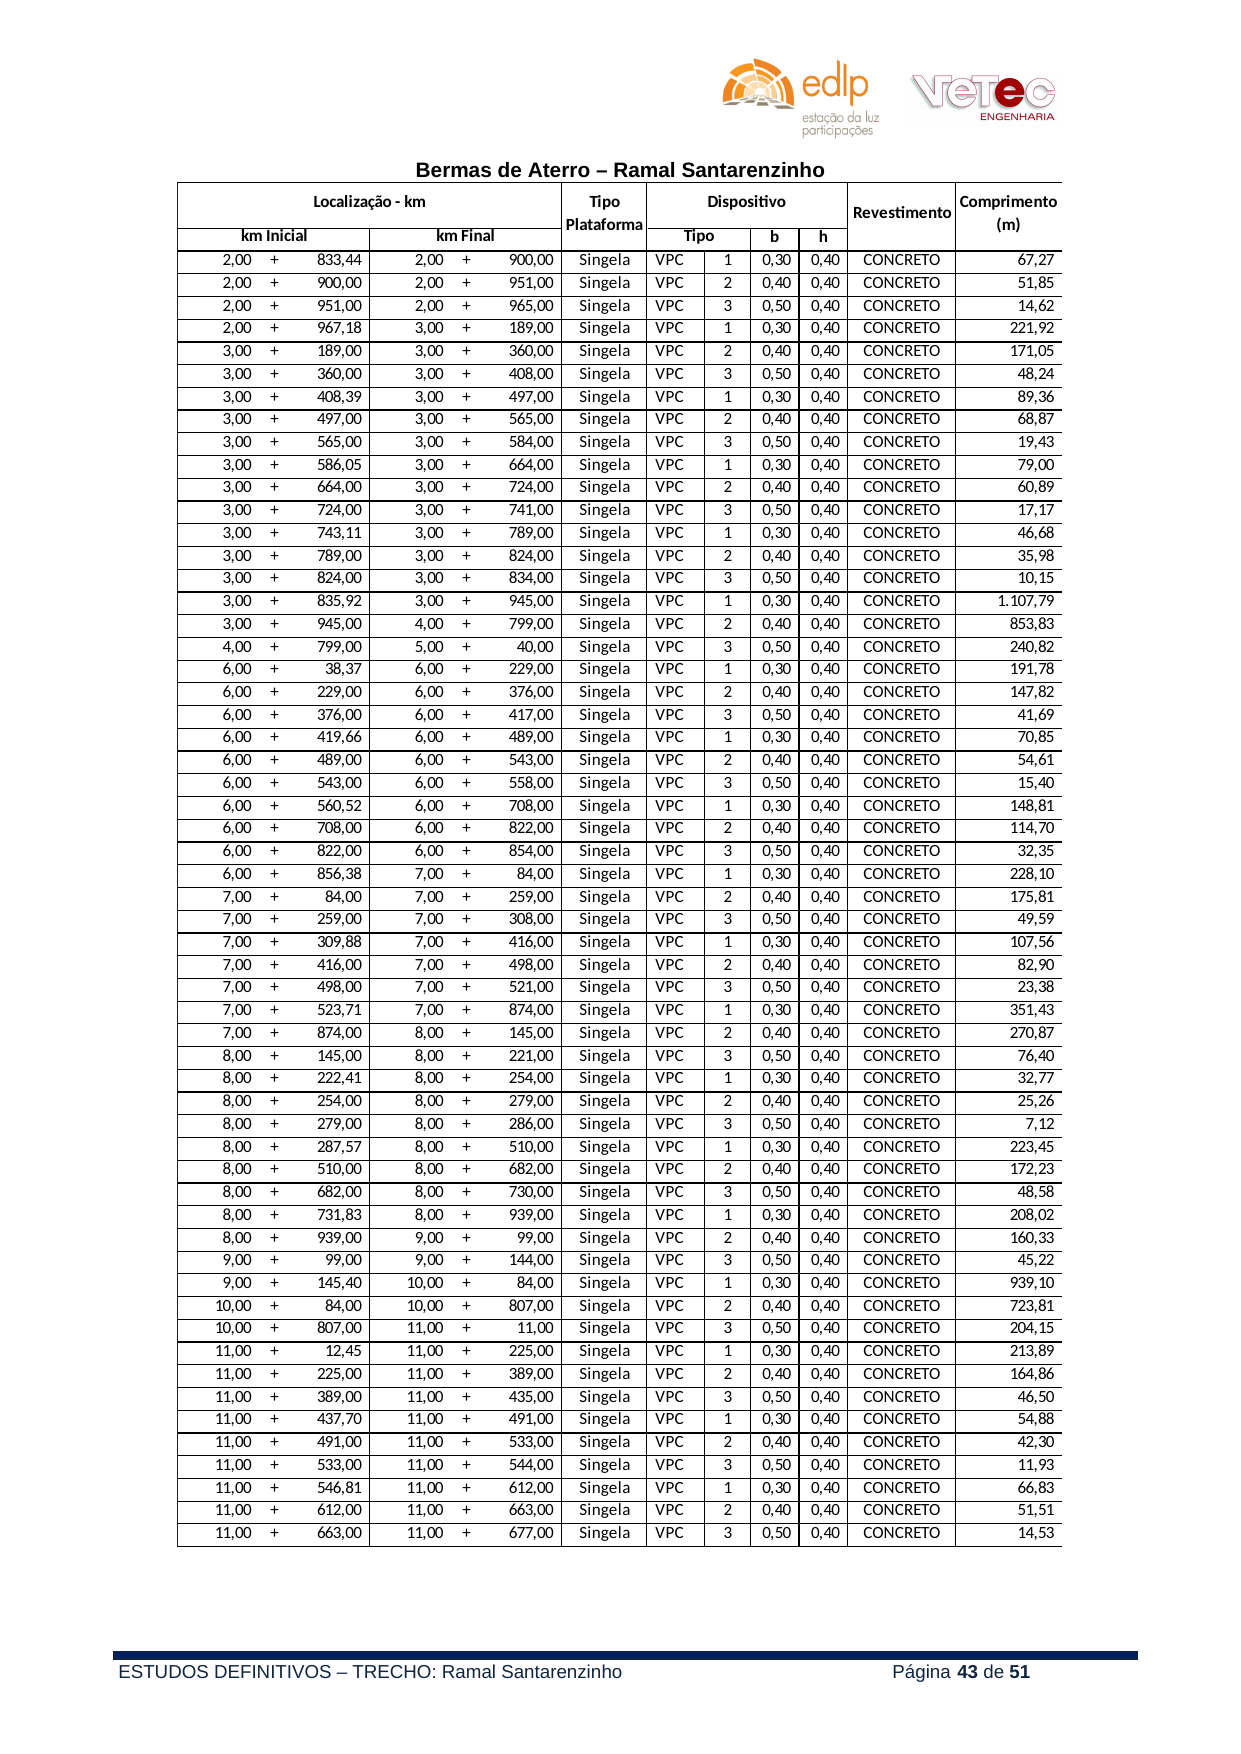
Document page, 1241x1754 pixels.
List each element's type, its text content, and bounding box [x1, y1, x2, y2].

picture [903, 74, 1062, 127]
picture [701, 26, 893, 158]
text Bermas de Aterro – Ramal Santarenzinho [177, 158, 1063, 182]
